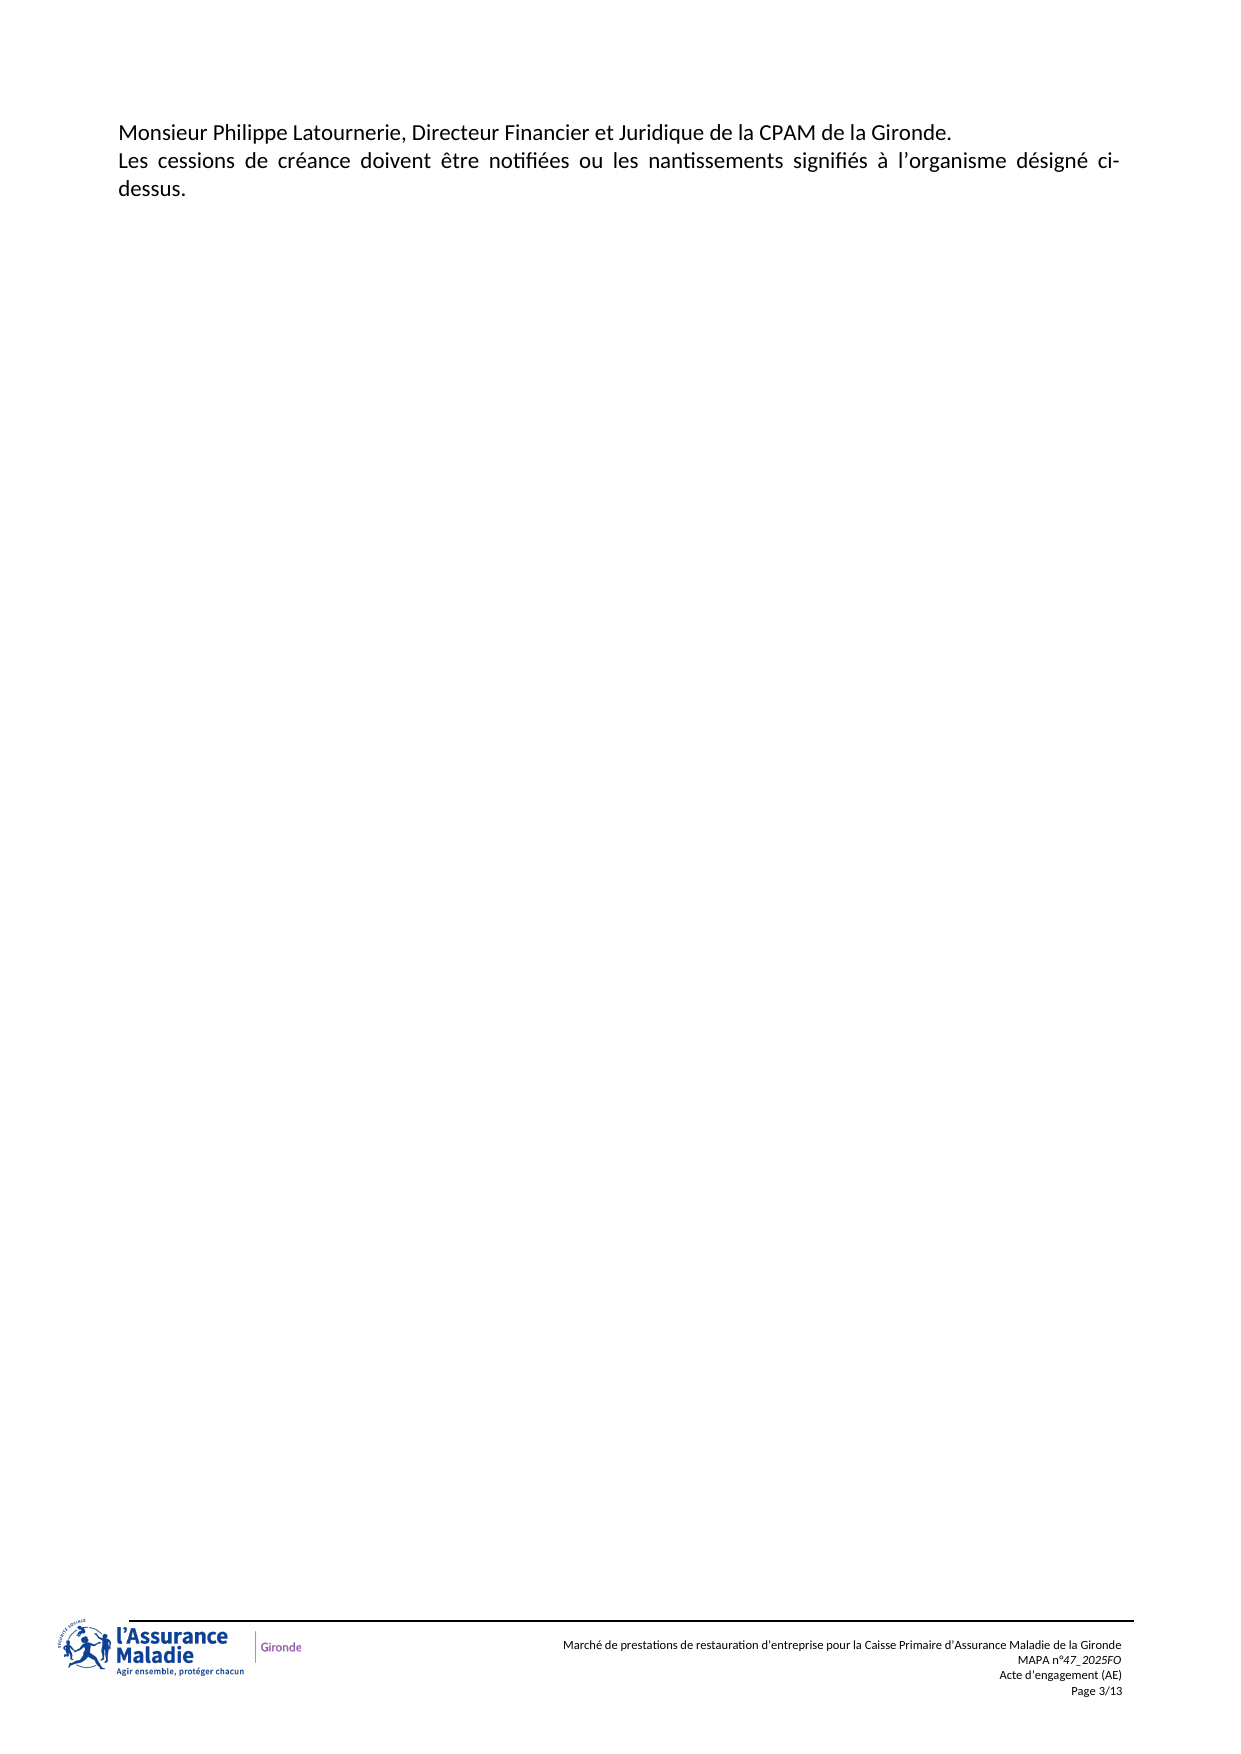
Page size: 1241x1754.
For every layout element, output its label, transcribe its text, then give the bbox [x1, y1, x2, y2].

picture [57, 1619, 302, 1676]
text Les cessions de créance doivent être notifiées ou les nantissements signifiés à l’organisme désigné ci- dessus. [118, 146, 1122, 202]
text Monsieur Philippe Latournerie, Directeur Financier et Juridique de la CPAM de la Gironde. [118, 118, 1122, 146]
